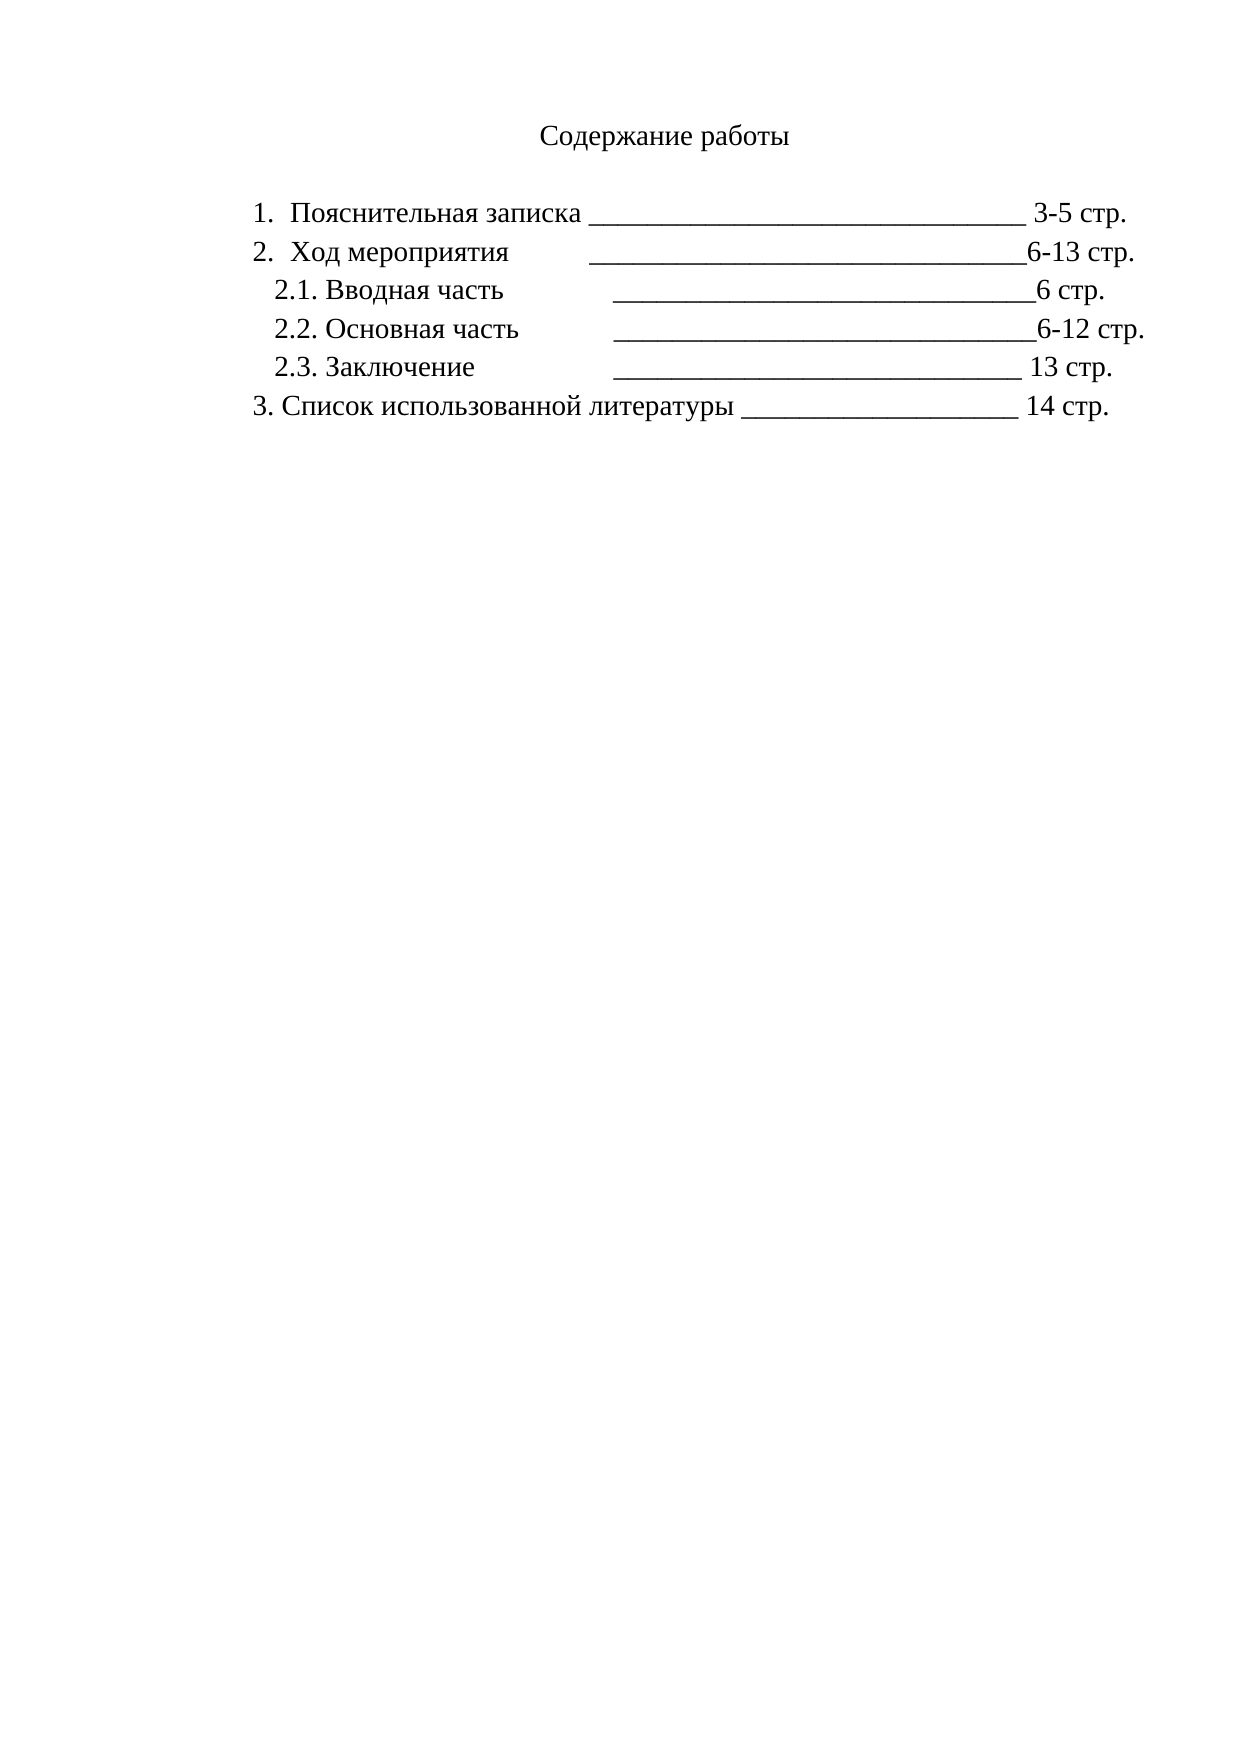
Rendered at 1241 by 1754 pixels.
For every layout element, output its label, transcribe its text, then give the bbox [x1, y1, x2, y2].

list Пояснительная записка ______________________________ 3-5 стр. [252, 195, 1152, 229]
text Содержание работы [177, 118, 1152, 152]
text 3. Список использованной литературы ___________________ 14 стр. [252, 388, 1152, 421]
text 2.3. Заключение ____________________________ 13 стр. [252, 349, 1152, 383]
text 2.2. Основная часть _____________________________6-12 стр. [252, 311, 1152, 344]
text 2.1. Вводная часть _____________________________6 стр. [252, 272, 1152, 306]
list Ход мероприятия ______________________________6-13 стр. [252, 234, 1152, 267]
